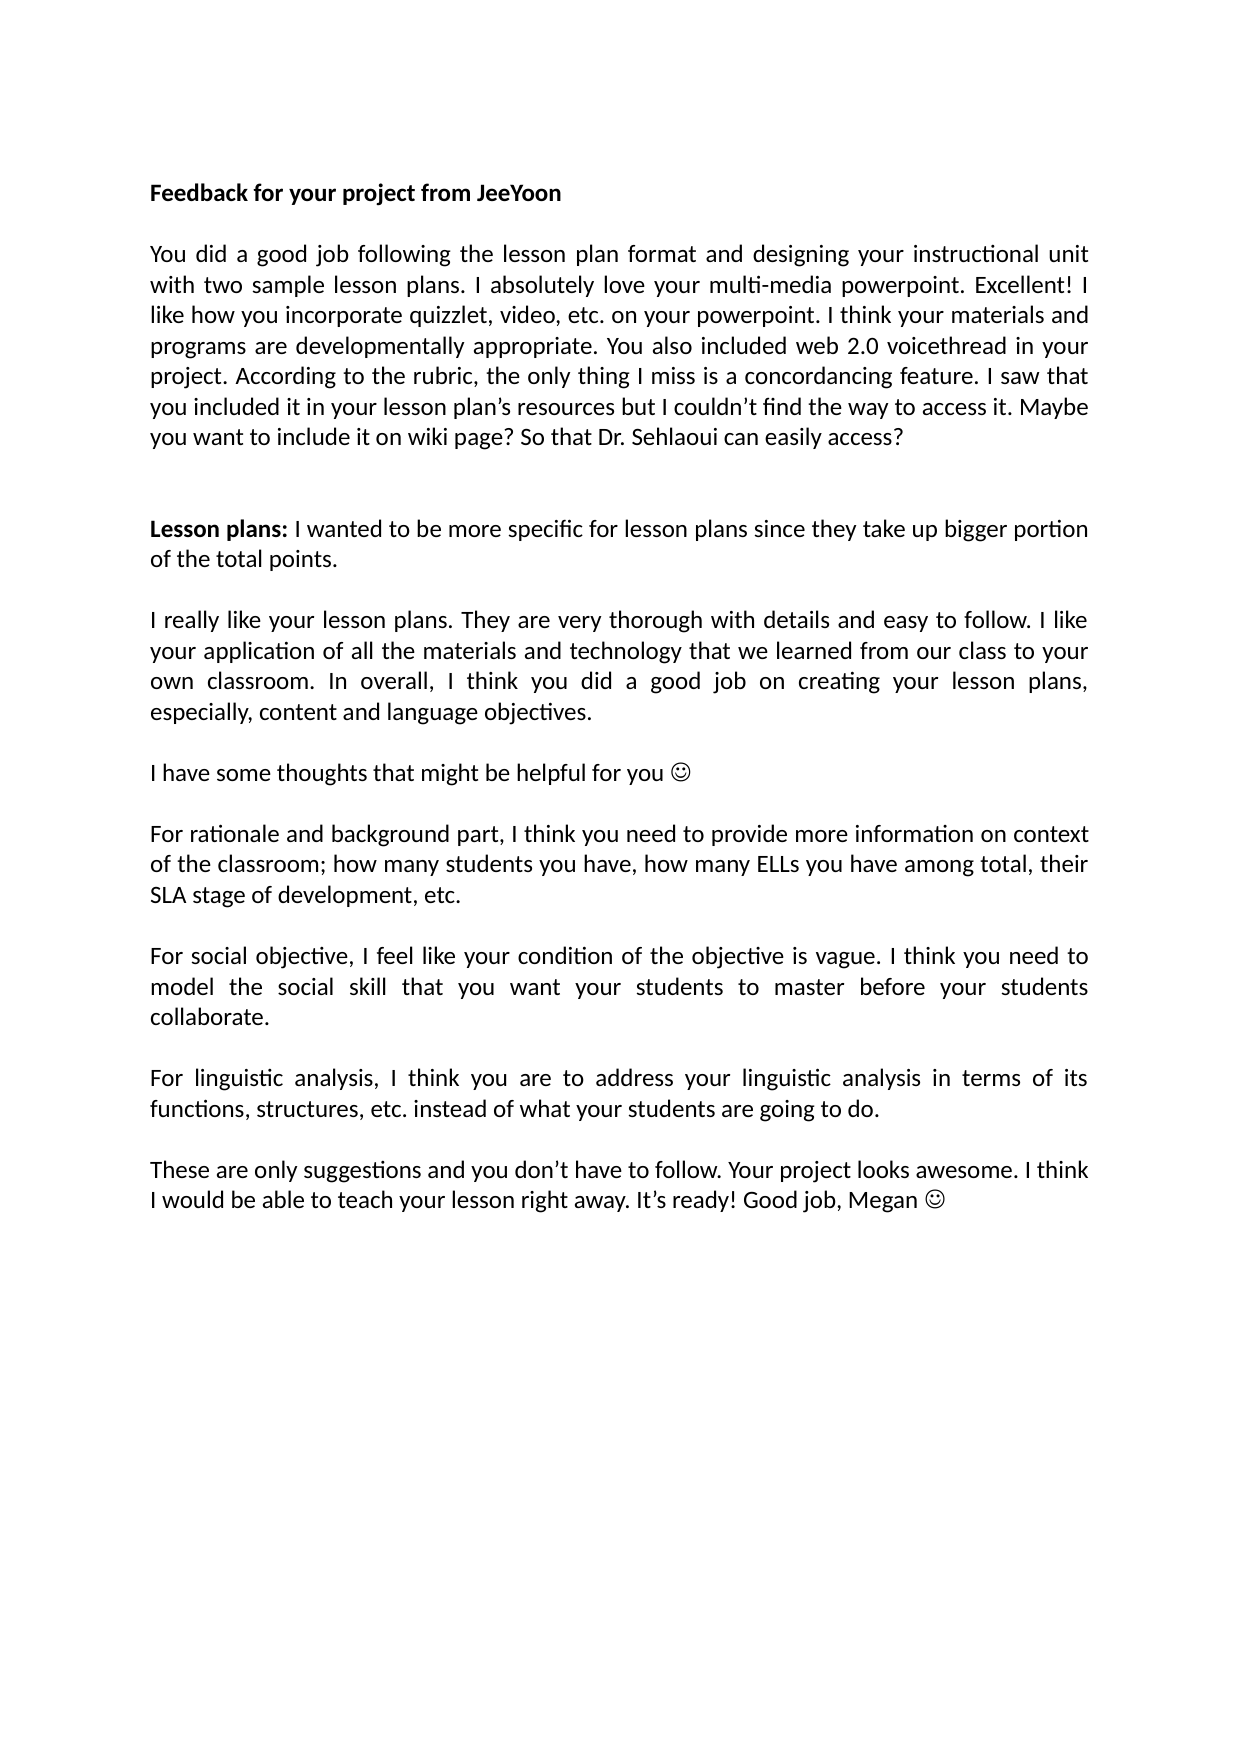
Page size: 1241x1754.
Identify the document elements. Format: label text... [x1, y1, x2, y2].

text I really like your lesson plans. They are very thorough with details and easy to follow. I like your application of all the materials and technology that we learned from our class to your own classroom. In overall, I think you did a good job on creating your lesson plans, especially, content and language objectives. [150, 604, 1090, 727]
text For social objective, I feel like your condition of the objective is vague. I think you need to model the social skill that you want your students to master before your students collaborate. [150, 940, 1090, 1032]
text Lesson plans: I wanted to be more specific for lesson plans since they take up bigger portion of the total points. [150, 513, 1090, 574]
text Feedback for your project from JeeYoon [150, 177, 1090, 208]
text You did a good job following the lesson plan format and designing your instructional unit with two sample lesson plans. I absolutely love your multi-media powerpoint. Excellent! I like how you incorporate quizzlet, video, etc. on your powerpoint. I think your materials and programs are developmentally appropriate. You also included web 2.0 voicethread in your project. According to the rubric, the only thing I miss is a concordancing feature. I saw that you included it in your lesson plan’s resources but I couldn’t find the way to access it. Maybe you want to include it on wiki page? So that Dr. Sehlaoui can easily access? [150, 238, 1090, 452]
text These are only suggestions and you don’t have to follow. Your project looks awesome. I think I would be able to teach your lesson right away. It’s ready! Good job, Megan [150, 1154, 1090, 1215]
text For rationale and background part, I think you need to provide more information on context of the classroom; how many students you have, how many ELLs you have among total, their SLA stage of development, etc. [150, 818, 1090, 910]
text I have some thoughts that might be helpful for you [150, 757, 1090, 788]
text For linguistic analysis, I think you are to address your linguistic analysis in terms of its functions, structures, etc. instead of what your students are going to do. [150, 1062, 1090, 1123]
